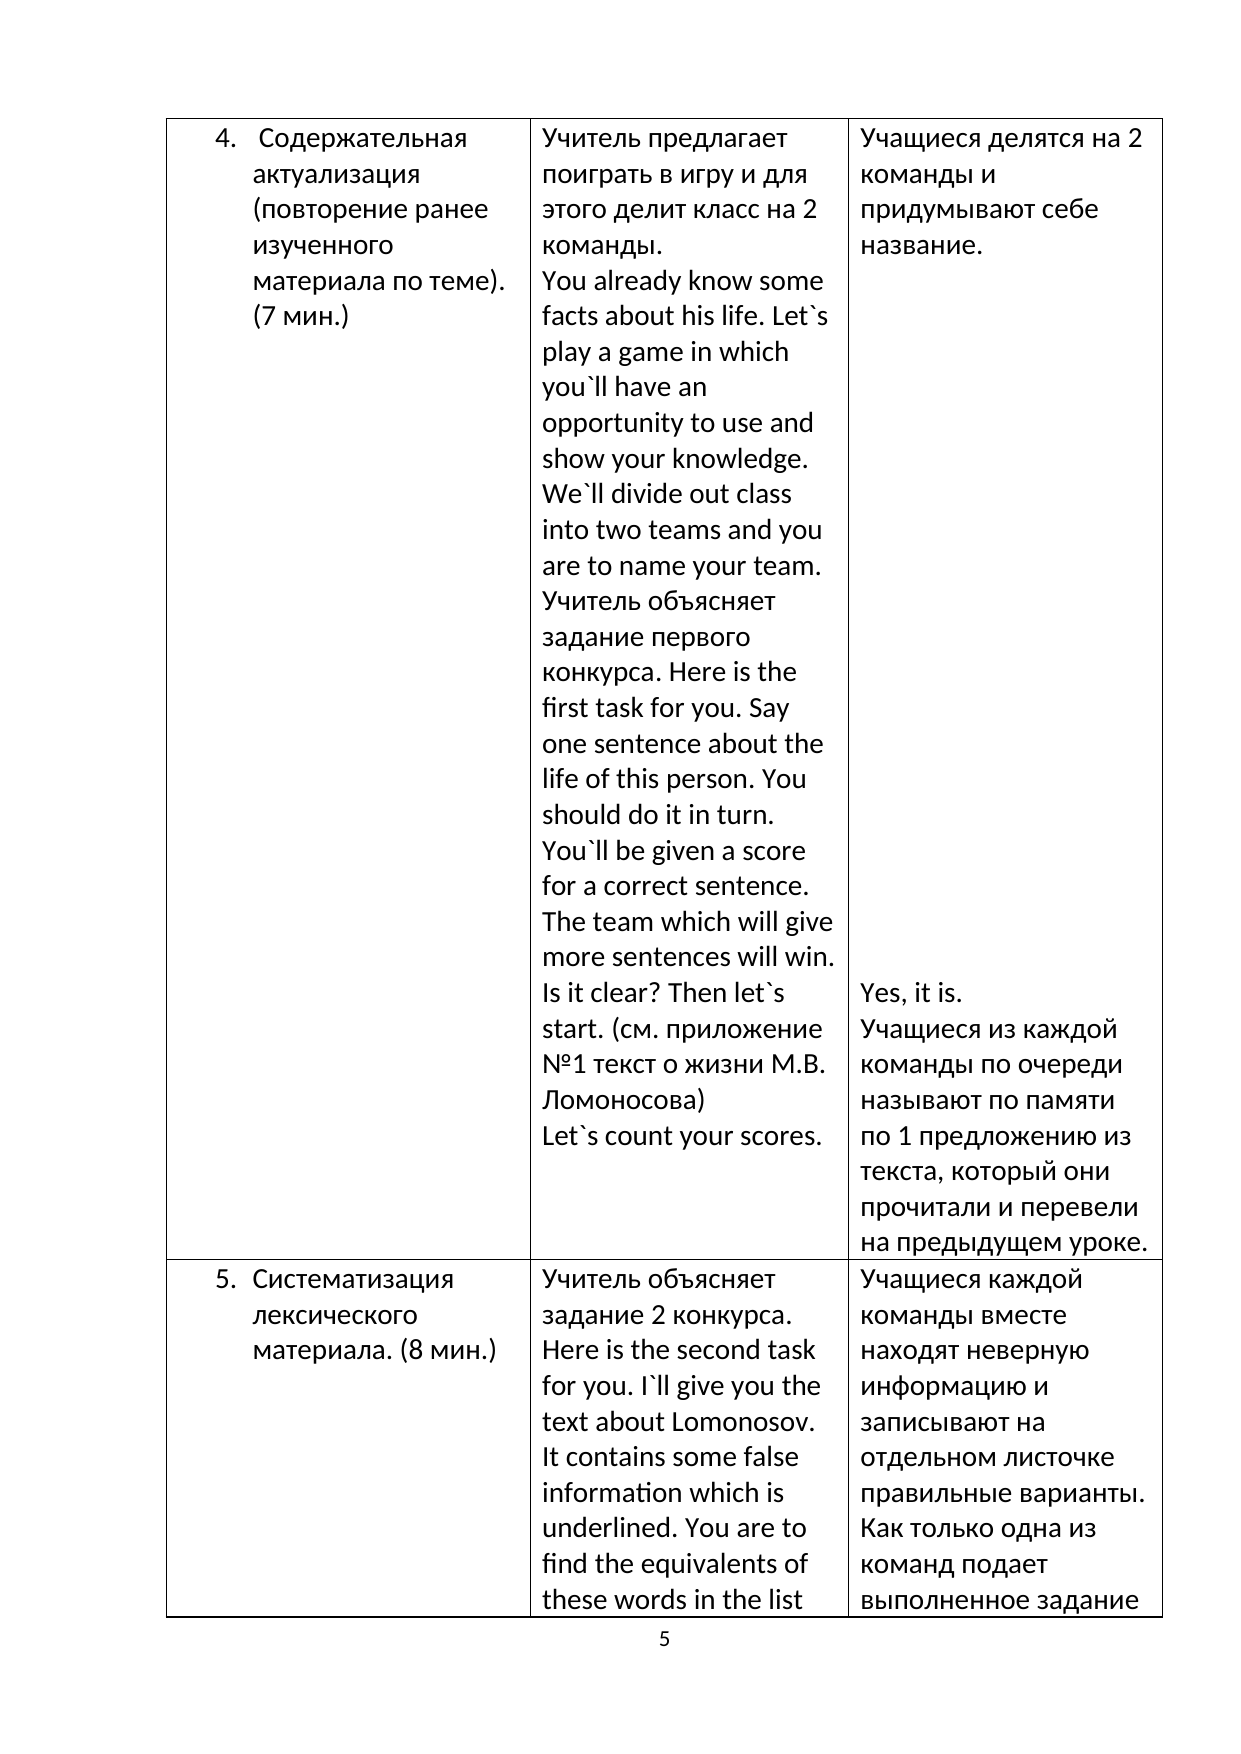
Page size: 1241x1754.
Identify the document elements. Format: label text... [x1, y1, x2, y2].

table_cell Учитель предлагает поиграть в игру и для этого делит класс на 2 команды. You already know some facts about his life. Let`s play a game in which you`ll have an opportunity to use and show your knowledge. We`ll divide out class into two teams and you are to name your team. Учитель объясняет задание первого конкурса. Here is the first task for you. Say one sentence about the life of this person. You should do it in turn. You`ll be given a score for a correct sentence. The team which will give more sentences will win. Is it clear? Then let`s start. (см. приложение №1 текст о жизни М.В. Ломоносова) Let`s count your scores. [531, 119, 848, 1259]
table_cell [531, 1260, 848, 1616]
table_cell Учащиеся делятся на 2 команды и придумывают себе название. Yes, it is. Учащиеся из каждой команды по очереди называют по памяти по 1 предложению из текста, который они прочитали и перевели на предыдущем уроке. [849, 119, 1162, 1259]
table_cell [167, 1260, 530, 1616]
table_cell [849, 1260, 1162, 1616]
table_cell Содержательная актуализация (повторение ранее изученного материала по теме).(7 мин.) [167, 119, 530, 1259]
